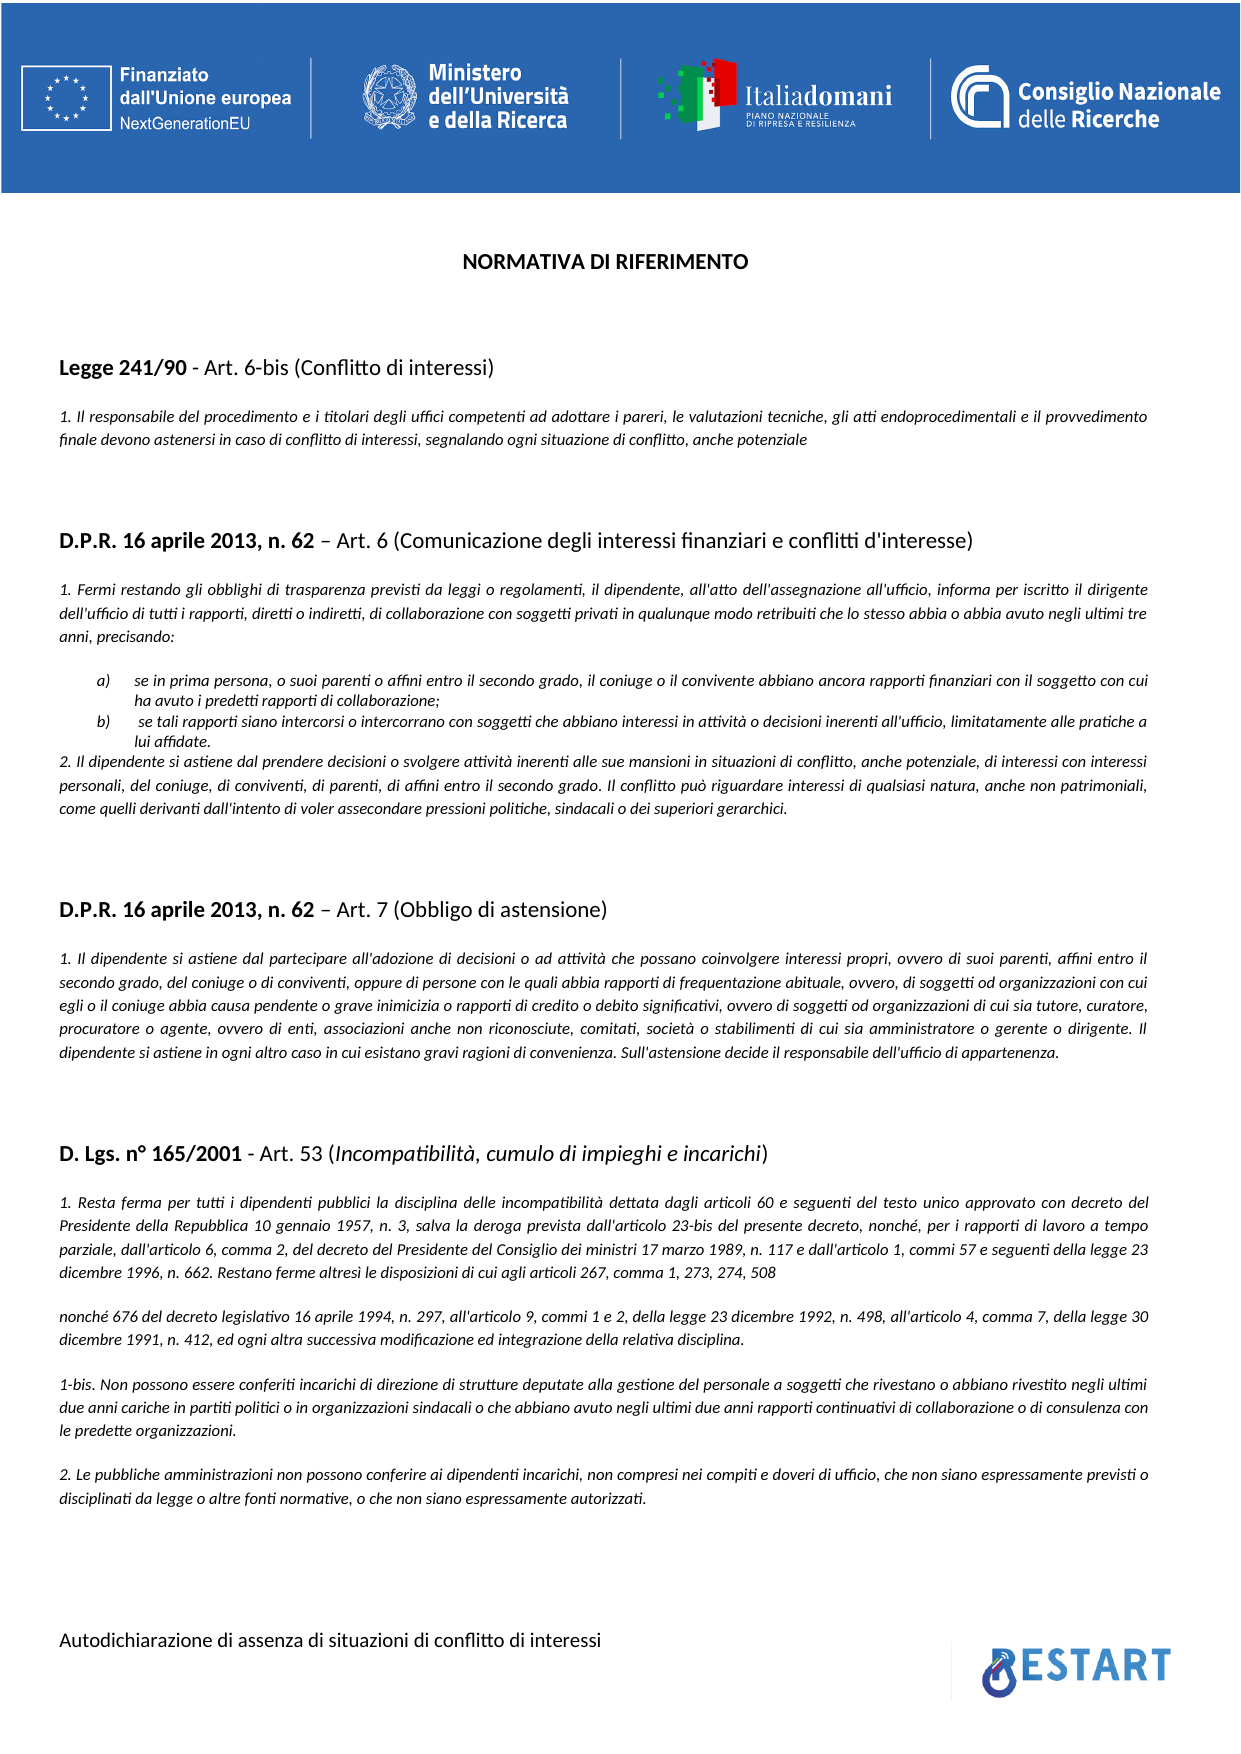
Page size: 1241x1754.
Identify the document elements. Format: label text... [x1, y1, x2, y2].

text 1-bis. Non possono essere conferiti incarichi di direzione di strutture deputate alla gestione del personale a soggetti che rivestano o abbiano rivestito negli ultimi due anni cariche in partiti politici o in organizzazioni sindacali o che abbiano avuto negli ultimi due anni rapporti continuativi di collaborazione o di consulenza con le predette organizzazioni. [59, 1374, 1152, 1441]
text D.P.R. 16 aprile 2013, n. 62 – Art. 7 (Obbligo di astensione) [59, 896, 1152, 923]
text 1. Il dipendente si astiene dal partecipare all'adozione di decisioni o ad attività che possano coinvolgere interessi propri, ovvero di suoi parenti, affini entro il secondo grado, del coniuge o di conviventi, oppure di persone con le quali abbia rapporti di frequentazione abituale, ovvero, di soggetti od organizzazioni con cui egli o il coniuge abbia causa pendente o grave inimicizia o rapporti di credito o debito significativi, ovvero di soggetti od organizzazioni di cui sia tutore, curatore, procuratore o agente, ovvero di enti, associazioni anche non riconosciute, comitati, società o stabilimenti di cui sia amministratore o gerente o dirigente. Il dipendente si astiene in ogni altro caso in cui esistano gravi ragioni di convenienza. Sull'astensione decide il responsabile dell'ufficio di appartenenza. [59, 948, 1152, 1062]
picture [951, 1604, 1197, 1736]
text NORMATIVA DI RIFERIMENTO [59, 247, 1152, 275]
text 1. Resta ferma per tutti i dipendenti pubblici la disciplina delle incompatibilità dettata dagli articoli 60 e seguenti del testo unico approvato con decreto del Presidente della Repubblica 10 gennaio 1957, n. 3, salva la deroga prevista dall'articolo 23-bis del presente decreto, nonché, per i rapporti di lavoro a tempo parziale, dall'articolo 6, comma 2, del decreto del Presidente del Consiglio dei ministri 17 marzo 1989, n. 117 e dall'articolo 1, commi 57 e seguenti della legge 23 dicembre 1996, n. 662. Restano ferme altresì le disposizioni di cui agli articoli 267, comma 1, 273, 274, 508 [59, 1192, 1152, 1282]
text nonché 676 del decreto legislativo 16 aprile 1994, n. 297, all'articolo 9, commi 1 e 2, della legge 23 dicembre 1992, n. 498, all'articolo 4, comma 7, della legge 30 dicembre 1991, n. 412, ed ogni altra successiva modificazione ed integrazione della relativa disciplina. [59, 1306, 1152, 1350]
text 1. Fermi restando gli obblighi di trasparenza previsti da leggi o regolamenti, il dipendente, all'atto dell'assegnazione all'ufficio, informa per iscritto il dirigente dell'ufficio di tutti i rapporti, diretti o indiretti, di collaborazione con soggetti privati in qualunque modo retribuiti che lo stesso abbia o abbia avuto negli ultimi tre anni, precisando: [59, 579, 1152, 647]
text D. Lgs. n° 165/2001 - Art. 53 (Incompatibilità, cumulo di impieghi e incarichi) [59, 1139, 1152, 1167]
picture [1, 3, 1241, 193]
list se tali rapporti siano intercorsi o intercorrano con soggetti che abbiano interessi in attività o decisioni inerenti all'ufficio, limitatamente alle pratiche a lui affidate. [97, 711, 1152, 752]
text Legge 241/90 - Art. 6-bis (Conflitto di interessi) [59, 353, 1152, 381]
list se in prima persona, o suoi parenti o affini entro il secondo grado, il coniuge o il convivente abbiano ancora rapporti finanziari con il soggetto con cui ha avuto i predetti rapporti di collaborazione; [97, 670, 1152, 711]
text D.P.R. 16 aprile 2013, n. 62 – Art. 6 (Comunicazione degli interessi finanziari e conflitti d'interesse) [59, 527, 1152, 554]
text 1. Il responsabile del procedimento e i titolari degli uffici competenti ad adottare i pareri, le valutazioni tecniche, gli atti endoprocedimentali e il provvedimento finale devono astenersi in caso di conflitto di interessi, segnalando ogni situazione di conflitto, anche potenziale [59, 406, 1152, 450]
text 2. Le pubbliche amministrazioni non possono conferire ai dipendenti incarichi, non compresi nei compiti e doveri di ufficio, che non siano espressamente previsti o disciplinati da legge o altre fonti normative, o che non siano espressamente autorizzati. [59, 1464, 1152, 1508]
text 2. Il dipendente si astiene dal prendere decisioni o svolgere attività inerenti alle sue mansioni in situazioni di conflitto, anche potenziale, di interessi con interessi personali, del coniuge, di conviventi, di parenti, di affini entro il secondo grado. Il conflitto può riguardare interessi di qualsiasi natura, anche non patrimoniali, come quelli derivanti dall'intento di voler assecondare pressioni politiche, sindacali o dei superiori gerarchici. [59, 752, 1152, 819]
